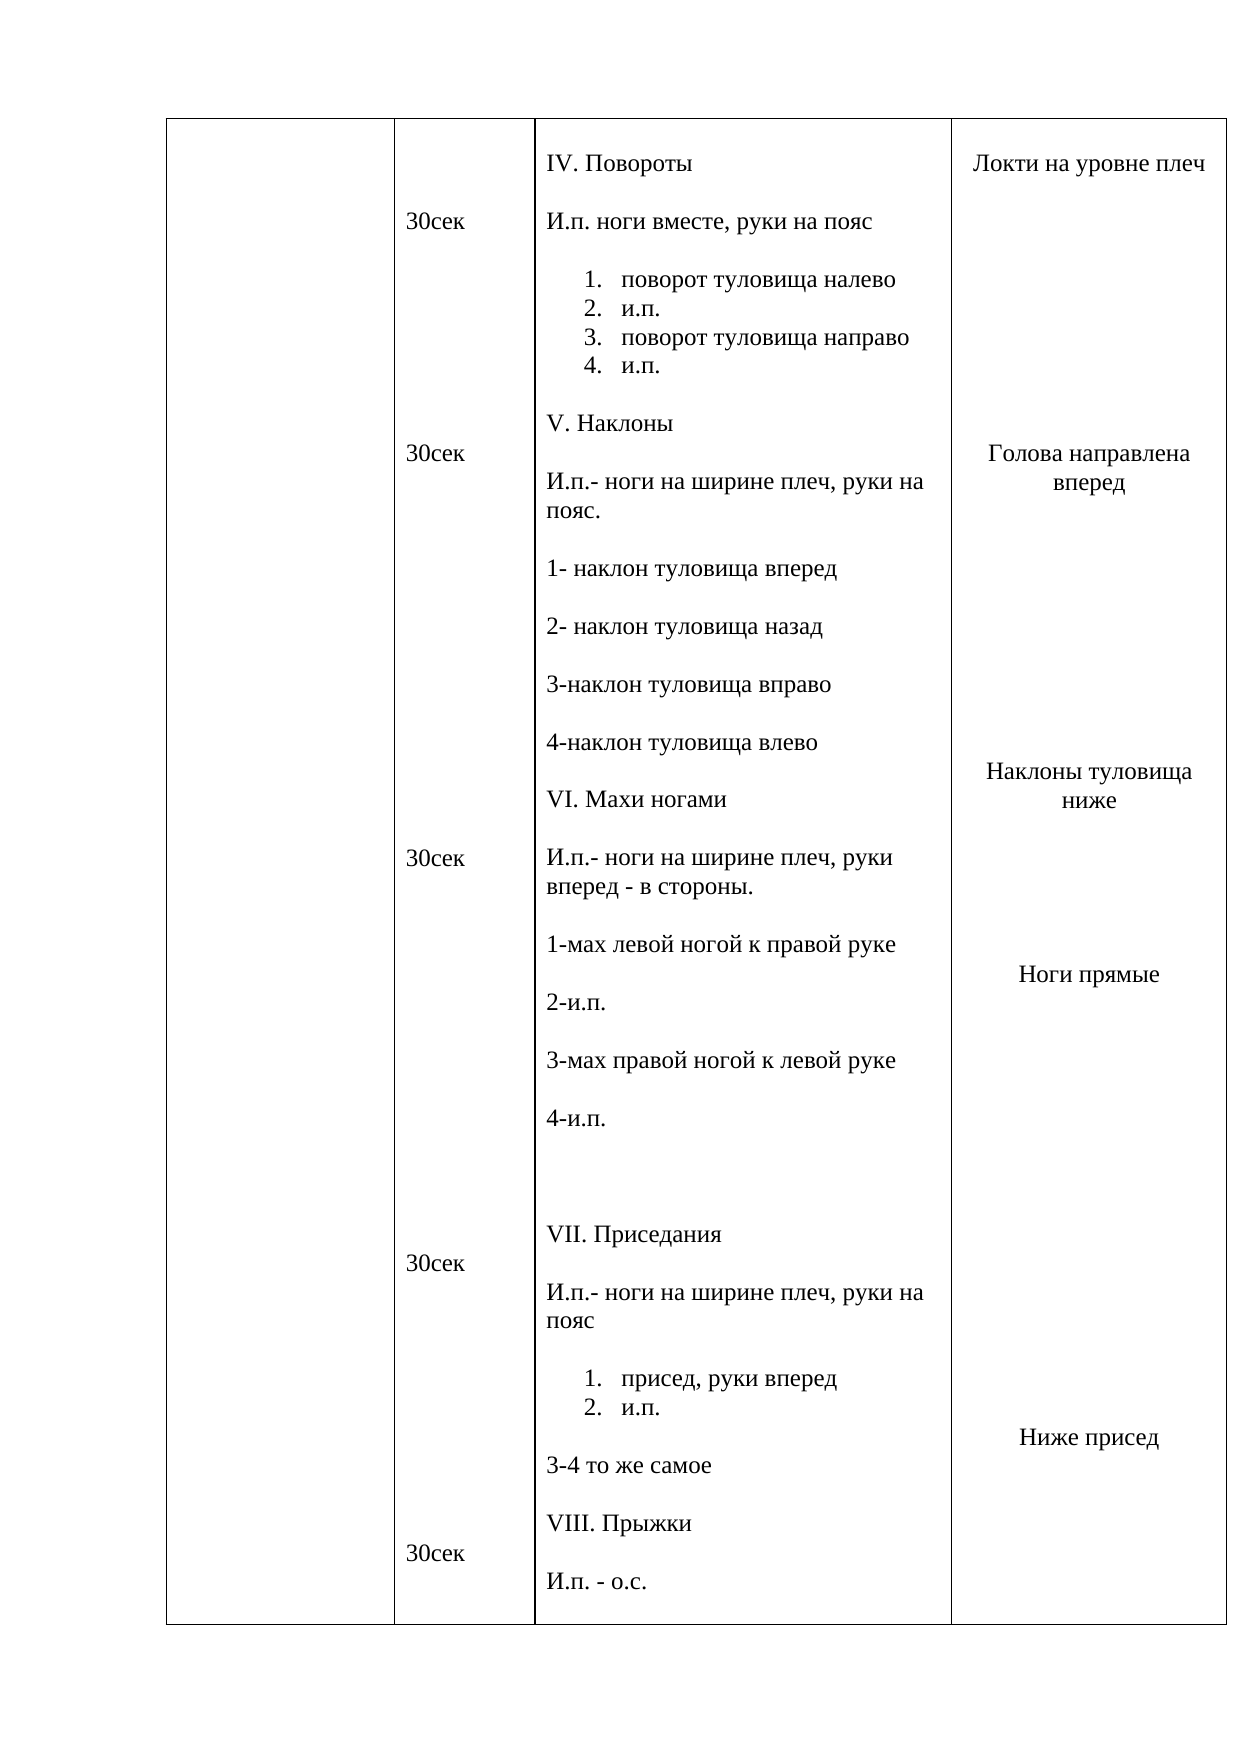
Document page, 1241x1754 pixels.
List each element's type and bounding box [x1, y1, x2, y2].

table_cell [952, 119, 1226, 1624]
table_cell [167, 119, 394, 1624]
table_cell [536, 119, 951, 1624]
table_cell [395, 119, 534, 1624]
